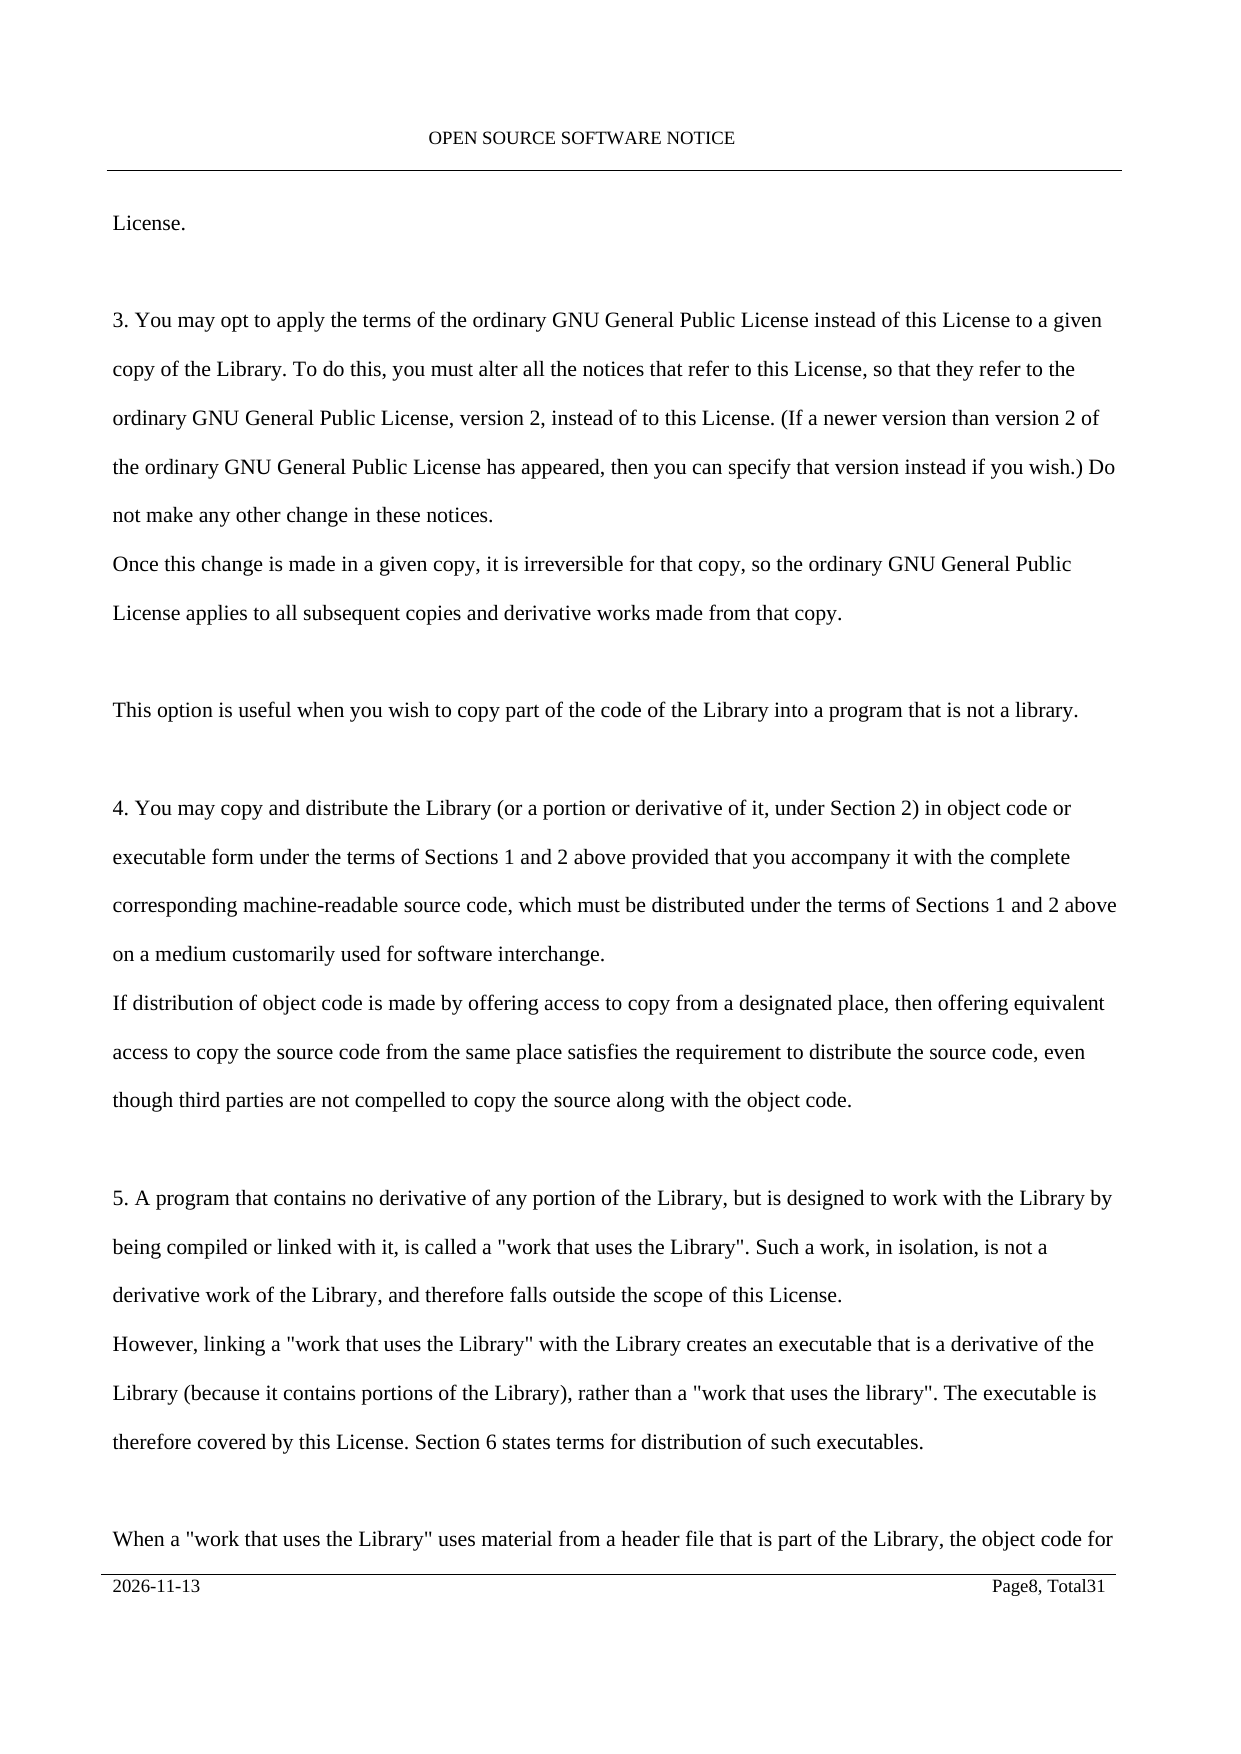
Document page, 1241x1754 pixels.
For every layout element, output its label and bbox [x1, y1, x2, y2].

text [112, 206, 1128, 1555]
